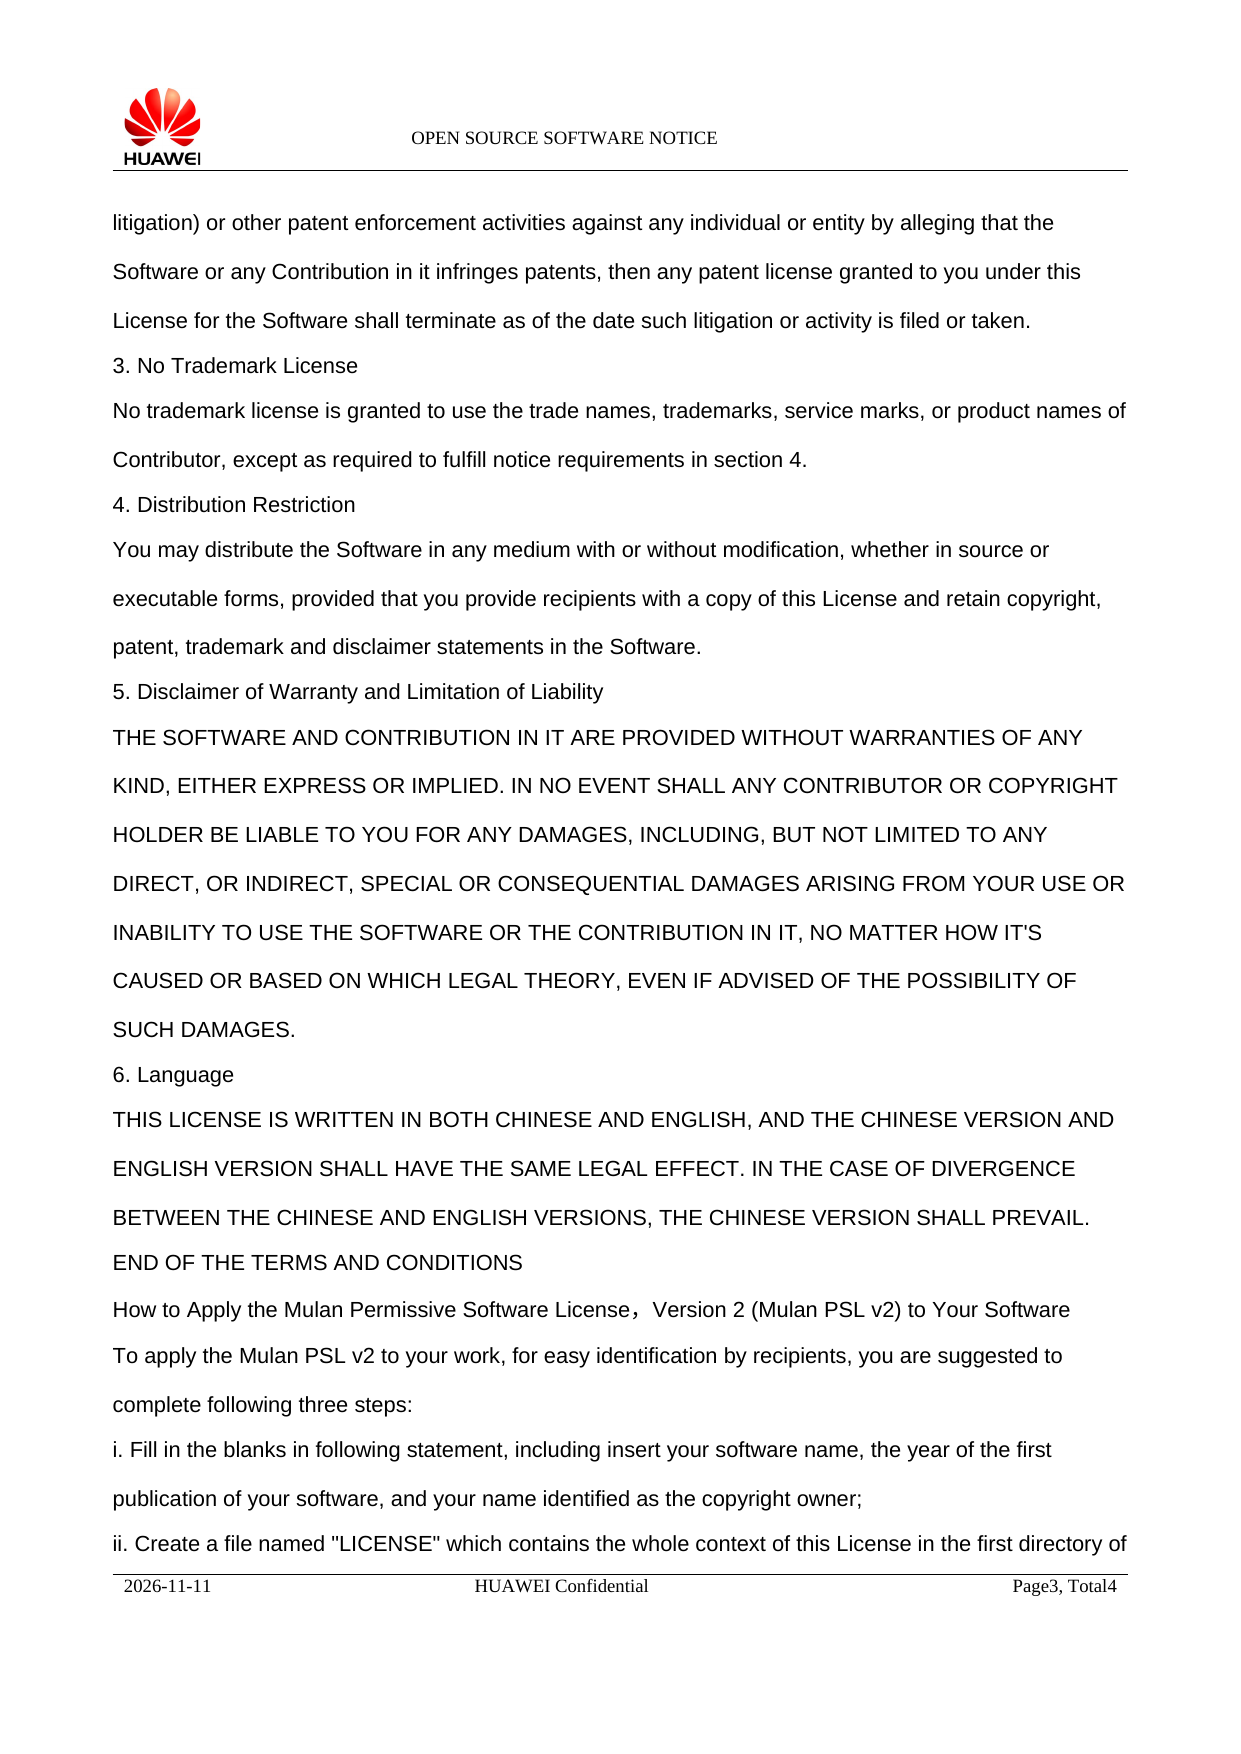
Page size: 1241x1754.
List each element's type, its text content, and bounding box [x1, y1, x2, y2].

text i. Fill in the blanks in following statement, including insert your software name, the year of the first publication of your software, and your name identified as the copyright owner; [112, 1433, 1128, 1514]
text 4. Distribution Restriction [112, 488, 1128, 520]
text THIS LICENSE IS WRITTEN IN BOTH CHINESE AND ENGLISH, AND THE CHINESE VERSION AND ENGLISH VERSION SHALL HAVE THE SAME LEGAL EFFECT. IN THE CASE OF DIVERGENCE BETWEEN THE CHINESE AND ENGLISH VERSIONS, THE CHINESE VERSION SHALL PREVAIL. [112, 1103, 1128, 1233]
text How to Apply the Mulan Permissive Software License，Version 2 (Mulan PSL v2) to Your Software [112, 1291, 1128, 1324]
picture [124, 88, 201, 165]
text END OF THE TERMS AND CONDITIONS [112, 1246, 1128, 1278]
text No trademark license is granted to use the trade names, trademarks, service marks, or product names of Contributor, except as required to fulfill notice requirements in section 4. [112, 394, 1128, 475]
text ii. Create a file named "LICENSE" which contains the whole context of this License in the first directory of your software package; [112, 1527, 1128, 1560]
text To apply the Mulan PSL v2 to your work, for easy identification by recipients, you are suggested to complete following three steps: [112, 1339, 1128, 1421]
text You may distribute the Software in any medium with or without modification, whether in source or executable forms, provided that you provide recipients with a copy of this License and retain copyright, patent, trademark and disclaimer statements in the Software. [112, 533, 1128, 663]
text 6. Language [112, 1058, 1128, 1091]
text 5. Disclaimer of Warranty and Limitation of Liability [112, 676, 1128, 708]
text 3. No Trademark License [112, 349, 1128, 381]
text THE SOFTWARE AND CONTRIBUTION IN IT ARE PROVIDED WITHOUT WARRANTIES OF ANY KIND, EITHER EXPRESS OR IMPLIED. IN NO EVENT SHALL ANY CONTRIBUTOR OR COPYRIGHT HOLDER BE LIABLE TO YOU FOR ANY DAMAGES, INCLUDING, BUT NOT LIMITED TO ANY DIRECT, OR INDIRECT, SPECIAL OR CONSEQUENTIAL DAMAGES ARISING FROM YOUR USE OR INABILITY TO USE THE SOFTWARE OR THE CONTRIBUTION IN IT, NO MATTER HOW IT'S CAUSED OR BASED ON WHICH LEGAL THEORY, EVEN IF ADVISED OF THE POSSIBILITY OF SUCH DAMAGES. [112, 721, 1128, 1046]
